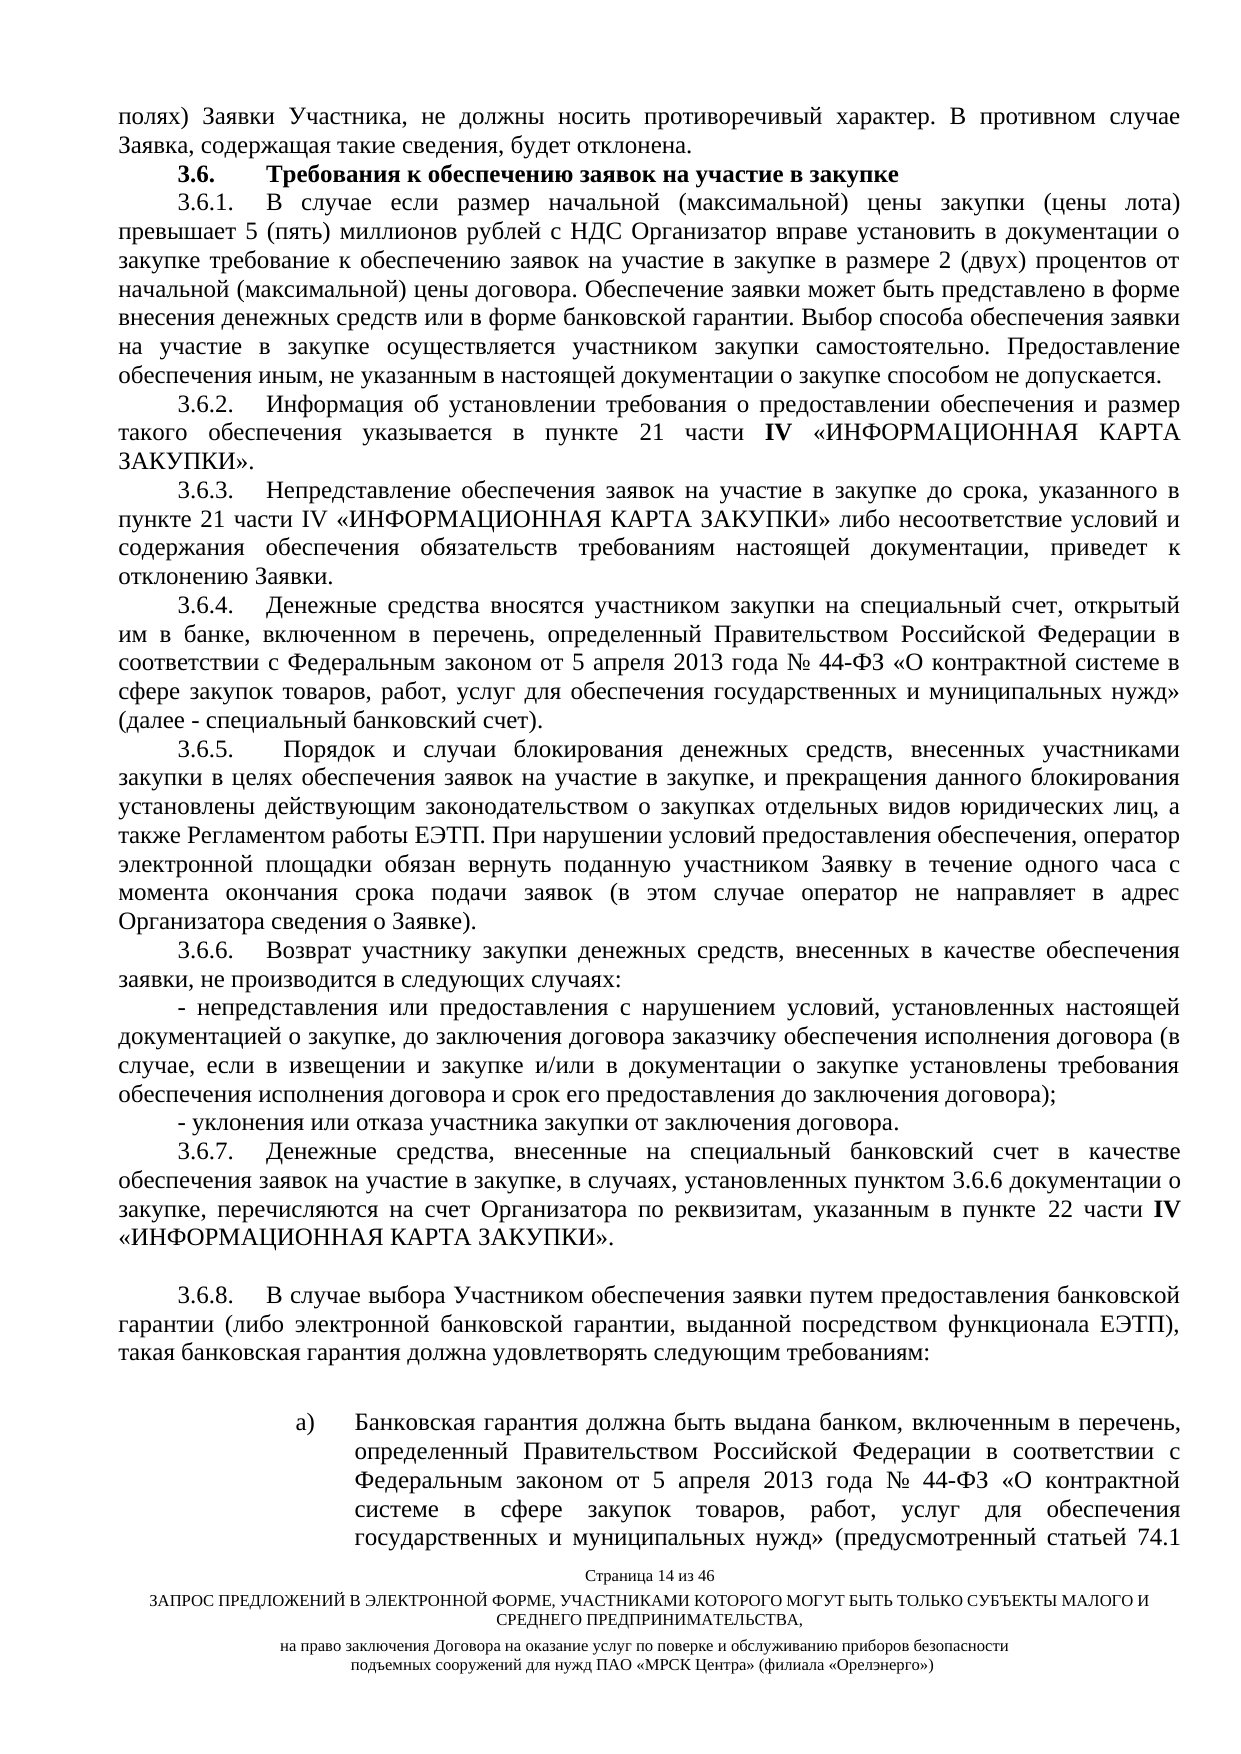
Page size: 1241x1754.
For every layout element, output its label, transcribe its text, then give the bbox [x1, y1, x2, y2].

text - непредставления или предоставления с нарушением условий, установленных настоящей документацией о закупке, до заключения договора заказчику обеспечения исполнения договора (в случае, если в извещении и закупке и/или в документации о закупке установлены требования обеспечения исполнения договора и срок его предоставления до заключения договора); [118, 992, 1181, 1107]
subtitle Возврат участнику закупки денежных средств, внесенных в качестве обеспечения заявки, не производится в следующих случаях: [118, 935, 1181, 992]
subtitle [118, 101, 1181, 159]
subtitle Порядок и случаи блокирования денежных средств, внесенных участниками закупки в целях обеспечения заявок на участие в закупке, и прекращения данного блокирования установлены действующим законодательством о закупках отдельных видов юридических лиц, а также Регламентом работы ЕЭТП. При нарушении условий предоставления обеспечения, оператор электронной площадки обязан вернуть поданную участником Заявку в течение одного часа с момента окончания срока подачи заявок (в этом случае оператор не направляет в адрес Организатора сведения о Заявке). [118, 734, 1181, 935]
subtitle Информация об установлении требования о предоставлении обеспечения и размер такого обеспечения указывается в пункте 21 части IV «ИНФОРМАЦИОННАЯ КАРТА ЗАКУПКИ». [118, 389, 1181, 475]
subtitle В случае выбора Участником обеспечения заявки путем предоставления банковской гарантии (либо электронной банковской гарантии, выданной посредством функционала ЕЭТП), такая банковская гарантия должна удовлетворять следующим требованиям: [118, 1280, 1181, 1366]
text - уклонения или отказа участника закупки от заключения договора. [118, 1107, 1181, 1136]
subtitle Денежные средства вносятся участником закупки на специальный счет, открытый им в банке, включенном в перечень, определенный Правительством Российской Федерации в соответствии с Федеральным законом от 5 апреля 2013 года № 44-ФЗ «О контрактной системе в сфере закупок товаров, работ, услуг для обеспечения государственных и муниципальных нужд» (далее - специальный банковский счет). [118, 590, 1181, 734]
subtitle Денежные средства, внесенные на специальный банковский счет в качестве обеспечения заявок на участие в закупке, в случаях, установленных пунктом 3.6.6 документации о закупке, перечисляются на счет Организатора по реквизитам, указанным в пункте 22 части IV «ИНФОРМАЦИОННАЯ КАРТА ЗАКУПКИ». [118, 1136, 1181, 1251]
subtitle Непредставление обеспечения заявок на участие в закупке до срока, указанного в пункте 21 части IV «ИНФОРМАЦИОННАЯ КАРТА ЗАКУПКИ» либо несоответствие условий и содержания обеспечения обязательств требованиям настоящей документации, приведет к отклонению Заявки. [118, 475, 1181, 590]
subtitle Требования к обеспечению заявок на участие в закупке [118, 159, 1181, 187]
subtitle В случае если размер начальной (максимальной) цены закупки (цены лота) превышает 5 (пять) миллионов рублей с НДС Организатор вправе установить в документации о закупке требование к обеспечению заявок на участие в закупке в размере 2 (двух) процентов от начальной (максимальной) цены договора. Обеспечение заявки может быть представлено в форме внесения денежных средств или в форме банковской гарантии. Выбор способа обеспечения заявки на участие в закупке осуществляется участником закупки самостоятельно. Предоставление обеспечения иным, не указанным в настоящей документации о закупке способом не допускается. [118, 187, 1181, 389]
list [295, 1407, 1181, 1551]
